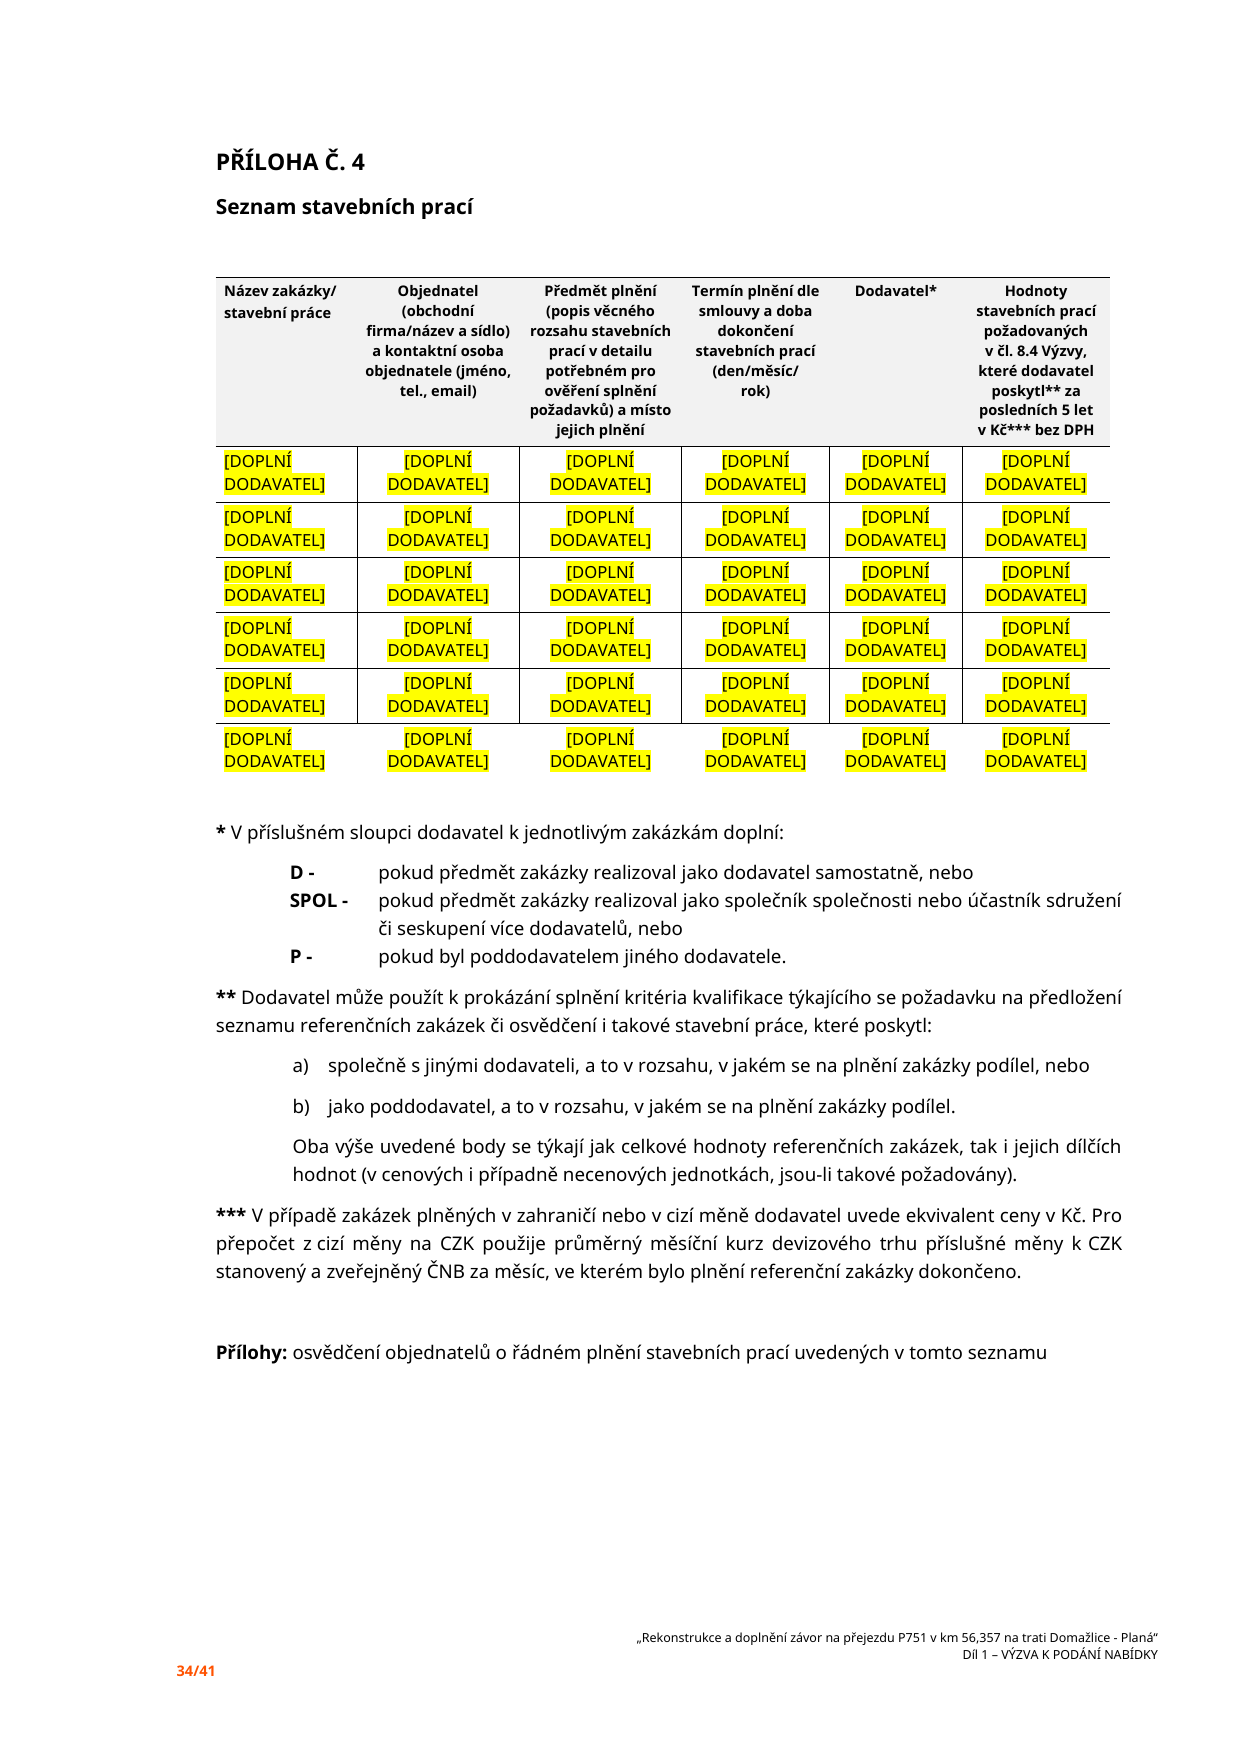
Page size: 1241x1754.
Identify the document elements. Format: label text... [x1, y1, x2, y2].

table_cell [DOPLNÍ DODAVATEL] [682, 613, 829, 668]
text jako poddodavatel, a to v rozsahu, v jakém se na plnění zakázky podílel. [292, 1093, 1122, 1119]
table_cell [DOPLNÍ DODAVATEL] [358, 613, 519, 668]
text *** V případě zakázek plněných v zahraničí nebo v cizí měně dodavatel uvede ekvivalent ceny v Kč. Pro přepočet z cizí měny na CZK použije průměrný měsíční kurz devizového trhu příslušné měny k CZK stanovený a zveřejněný ČNB za měsíc, ve kterém bylo plnění referenční zakázky dokončeno. [216, 1202, 1122, 1284]
table_cell [DOPLNÍ DODAVATEL] [829, 724, 962, 778]
table_cell [DOPLNÍ DODAVATEL] [962, 724, 1110, 778]
table_cell [DOPLNÍ DODAVATEL] [216, 447, 357, 501]
table_cell [DOPLNÍ DODAVATEL] [963, 558, 1110, 612]
table_cell [DOPLNÍ DODAVATEL] [519, 724, 682, 778]
table_cell [DOPLNÍ DODAVATEL] [682, 503, 829, 557]
list společně s jinými dodavateli, a to v rozsahu, v jakém se na plnění zakázky podílel, nebo [292, 1053, 1122, 1078]
table_cell [DOPLNÍ DODAVATEL] [963, 669, 1110, 723]
table_header Dodavatel* [829, 278, 962, 446]
table_cell [DOPLNÍ DODAVATEL] [963, 503, 1110, 557]
table_cell [DOPLNÍ DODAVATEL] [830, 669, 962, 723]
table_cell [DOPLNÍ DODAVATEL] [358, 558, 519, 612]
text ** Dodavatel může použít k prokázání splnění kritéria kvalifikace týkajícího se požadavku na předložení seznamu referenčních zakázek či osvědčení i takové stavební práce, které poskytl: [216, 984, 1122, 1038]
text D - pokud předmět zakázky realizoval jako dodavatel samostatně, nebo [289, 859, 1122, 885]
table_cell [DOPLNÍ DODAVATEL] [216, 558, 357, 612]
table_cell [DOPLNÍ DODAVATEL] [520, 447, 681, 501]
table_cell [DOPLNÍ DODAVATEL] [830, 558, 962, 612]
table_cell [DOPLNÍ DODAVATEL] [963, 613, 1110, 668]
table_cell [DOPLNÍ DODAVATEL] [963, 447, 1110, 501]
table_cell [DOPLNÍ DODAVATEL] [520, 503, 681, 557]
text Seznam stavebních prací [216, 192, 1122, 221]
table_cell [DOPLNÍ DODAVATEL] [682, 447, 829, 501]
table_cell [DOPLNÍ DODAVATEL] [830, 613, 962, 668]
table_cell [DOPLNÍ DODAVATEL] [216, 724, 357, 778]
table_cell [DOPLNÍ DODAVATEL] [358, 447, 519, 501]
table_cell [DOPLNÍ DODAVATEL] [520, 669, 681, 723]
table_header Objednatel (obchodní firma/název a sídlo) a kontaktní osoba objednatele (jméno, tel., email) [357, 278, 519, 446]
table_header Hodnoty stavebních prací požadovaných v čl. 8.4 Výzvy, které dodavatel poskytl** za posledních 5 let v Kč*** bez DPH [962, 278, 1110, 446]
text * V příslušném sloupci dodavatel k jednotlivým zakázkám doplní: [216, 819, 1122, 844]
text Přílohy: osvědčení objednatelů o řádném plnění stavebních prací uvedených v tomto seznamu [216, 1339, 1122, 1365]
table_header Název zakázky/ stavební práce [216, 278, 357, 446]
text Příloha č. 4 [216, 146, 1122, 177]
table_cell [DOPLNÍ DODAVATEL] [358, 669, 519, 723]
table_cell [DOPLNÍ DODAVATEL] [682, 669, 829, 723]
table_cell [DOPLNÍ DODAVATEL] [682, 558, 829, 612]
table_cell [DOPLNÍ DODAVATEL] [357, 724, 519, 778]
table_cell [DOPLNÍ DODAVATEL] [358, 503, 519, 557]
list Oba výše uvedené body se týkají jak celkové hodnoty referenčních zakázek, tak i jejich dílčích hodnot (v cenových i případně necenových jednotkách, jsou-li takové požadovány). [292, 1134, 1122, 1187]
table_header Termín plnění dle smlouvy a doba dokončení stavebních prací (den/měsíc/ rok) [682, 278, 829, 446]
text P - pokud byl poddodavatelem jiného dodavatele. [289, 943, 1122, 969]
table_cell [DOPLNÍ DODAVATEL] [520, 613, 681, 668]
table_cell [DOPLNÍ DODAVATEL] [216, 613, 357, 668]
table_cell [DOPLNÍ DODAVATEL] [216, 503, 357, 557]
table_cell [DOPLNÍ DODAVATEL] [520, 558, 681, 612]
table_cell [DOPLNÍ DODAVATEL] [216, 669, 357, 723]
table_cell [DOPLNÍ DODAVATEL] [830, 447, 962, 501]
text SPOL - pokud předmět zakázky realizoval jako společník společnosti nebo účastník sdružení či seskupení více dodavatelů, nebo [289, 887, 1122, 941]
table_header Předmět plnění (popis věcného rozsahu stavebních prací v detailu potřebném pro ověření splnění požadavků) a místo jejich plnění [519, 278, 682, 446]
table_cell [DOPLNÍ DODAVATEL] [682, 724, 829, 778]
table_cell [DOPLNÍ DODAVATEL] [830, 503, 962, 557]
